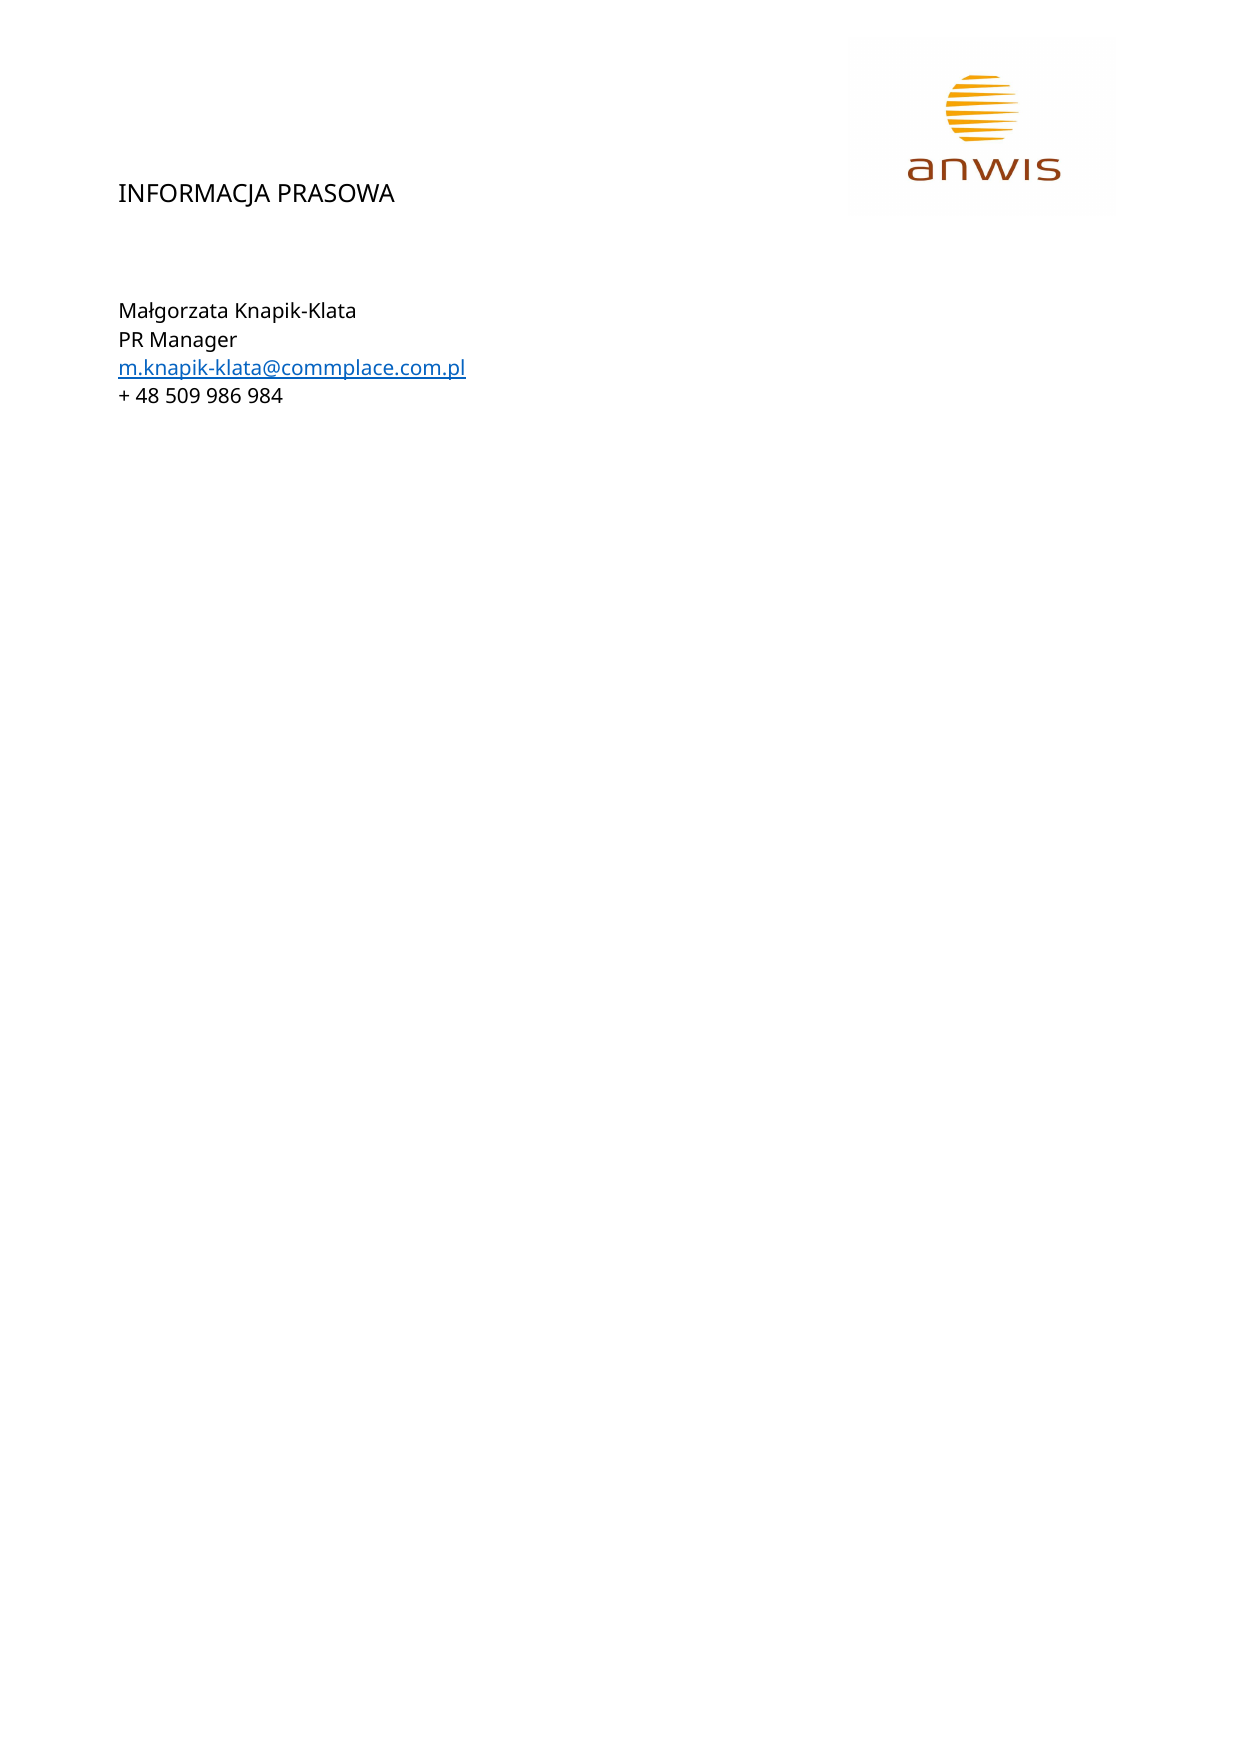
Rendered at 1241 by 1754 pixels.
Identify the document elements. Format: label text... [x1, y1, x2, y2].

text Małgorzata Knapik-Klata [118, 296, 1122, 325]
text PR Manager [118, 325, 1122, 353]
text m.knapik-klata@commplace.com.pl [118, 353, 1122, 382]
text + 48 509 986 984 [118, 382, 1122, 410]
picture [847, 37, 1117, 216]
